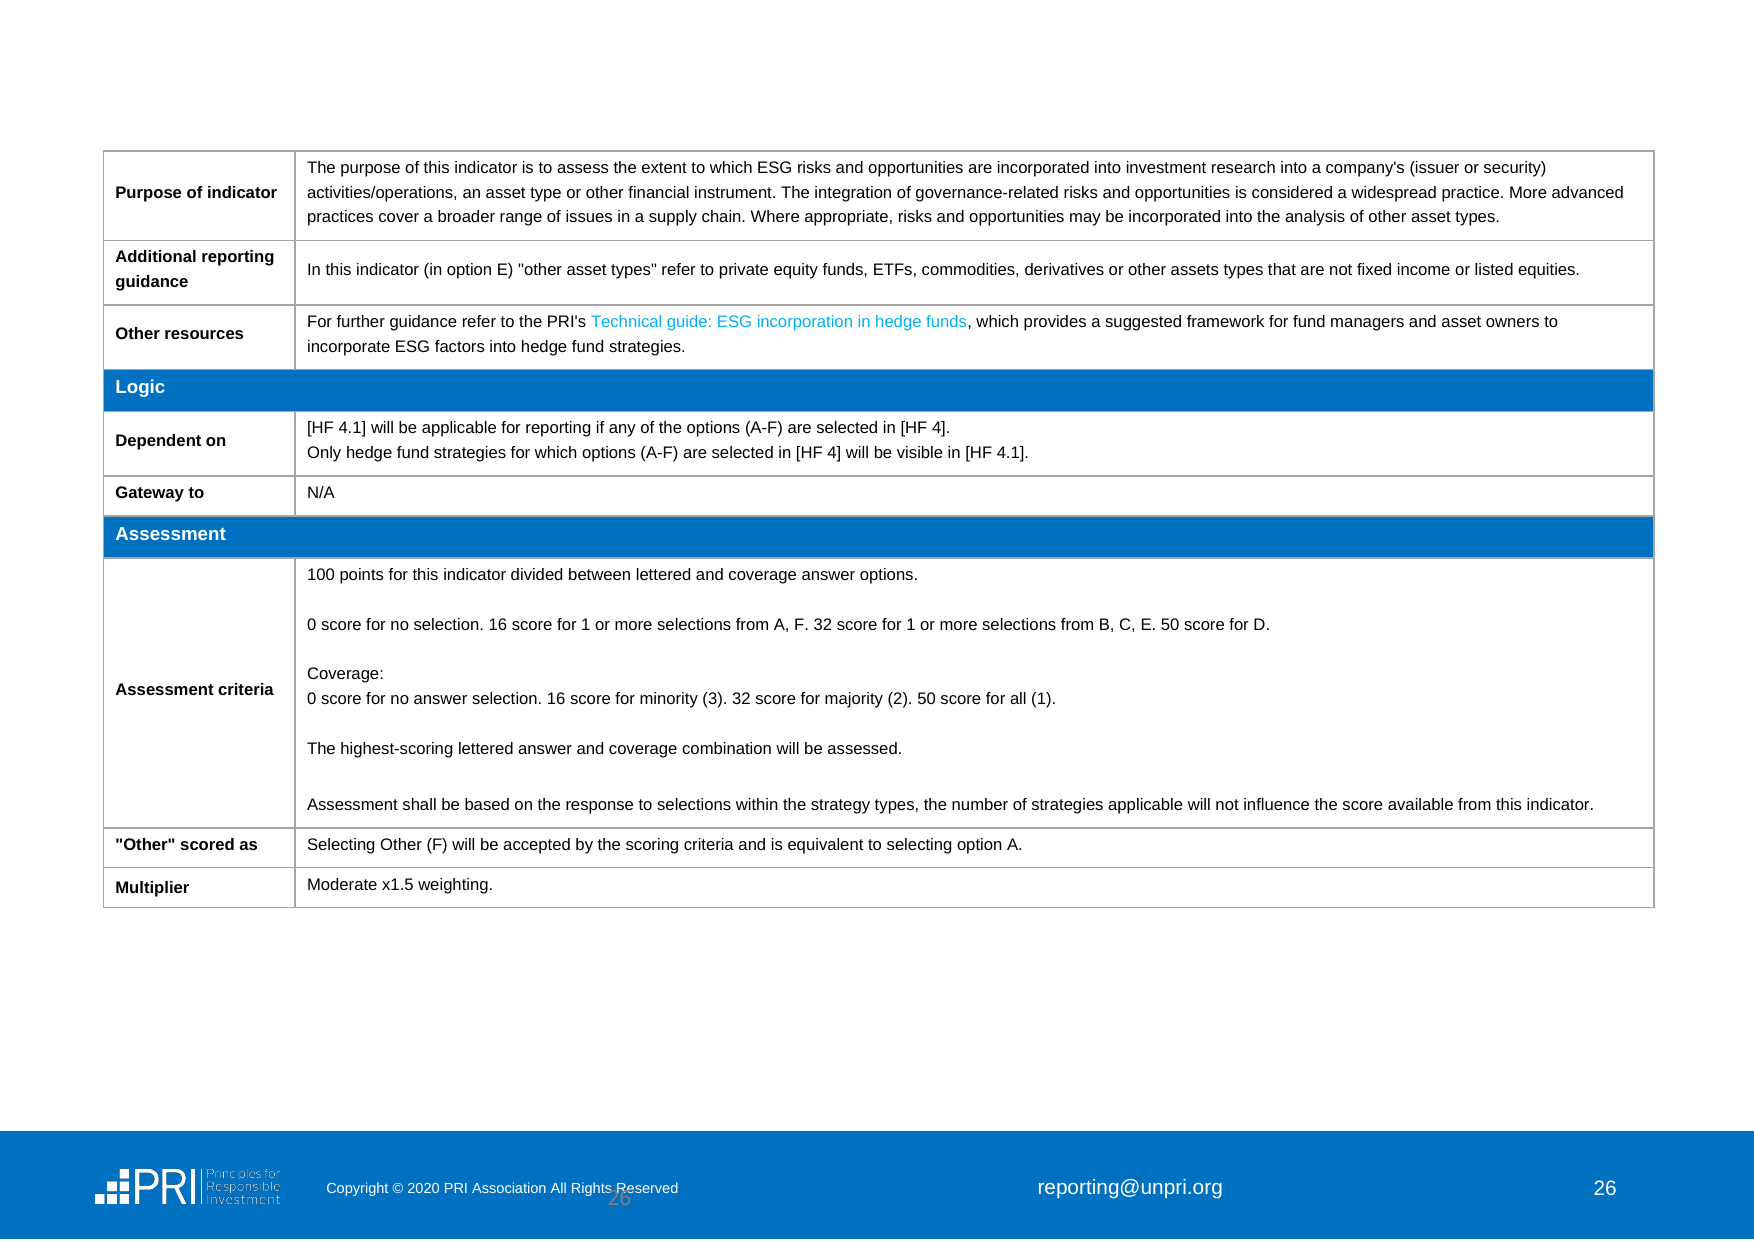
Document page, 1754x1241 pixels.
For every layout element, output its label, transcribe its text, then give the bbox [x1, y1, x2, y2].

table_cell The purpose of this indicator is to assess the extent to which ESG risks and opportunities are incorporated into investment research into a company's (issuer or security) activities/operations, an asset type or other financial instrument. The integration of governance-related risks and opportunities is considered a widespread practice. More advanced practices cover a broader range of issues in a supply chain. Where appropriate, risks and opportunities may be incorporated into the analysis of other asset types. [296, 152, 1653, 239]
table_cell N/A [296, 477, 1653, 515]
table_cell In this indicator (in option E) "other asset types" refer to private equity funds, ETFs, commodities, derivatives or other assets types that are not fixed income or listed equities. [296, 241, 1653, 304]
table_cell "Other" scored as [104, 829, 294, 867]
picture [92, 1166, 282, 1207]
table_cell Moderate x1.5 weighting. [296, 868, 1653, 906]
table_cell 100 points for this indicator divided between lettered and coverage answer options. 0 score for no selection. 16 score for 1 or more selections from A, F. 32 score for 1 or more selections from B, C, E. 50 score for D. Coverage: 0 score for no answer selection. 16 score for minority (3). 32 score for majority (2). 50 score for all (1). The highest-scoring lettered answer and coverage combination will be assessed. Assessment shall be based on the response to selections within the strategy types, the number of strategies applicable will not influence the score available from this indicator. [296, 559, 1653, 827]
table_cell Gateway to [104, 477, 294, 515]
table_cell Other resources [104, 306, 294, 369]
table_cell Dependent on [104, 412, 294, 475]
table_cell Selecting Other (F) will be accepted by the scoring criteria and is equivalent to selecting option A. [296, 829, 1653, 867]
table_cell Multiplier [104, 868, 294, 906]
table_cell For further guidance refer to the PRI's Technical guide: ESG incorporation in hedge funds, which provides a suggested framework for fund managers and asset owners to incorporate ESG factors into hedge fund strategies. [296, 306, 1653, 369]
table_cell Assessment criteria [104, 559, 294, 827]
table_cell Logic [104, 370, 1653, 411]
table_cell Assessment [104, 517, 1653, 557]
table_cell Additional reporting guidance [104, 241, 294, 304]
table_cell [HF 4.1] will be applicable for reporting if any of the options (A-F) are selected in [HF 4]. Only hedge fund strategies for which options (A-F) are selected in [HF 4] will be visible in [HF 4.1]. [296, 412, 1653, 475]
table_cell Purpose of indicator [104, 152, 294, 239]
picture [717, 316, 726, 327]
